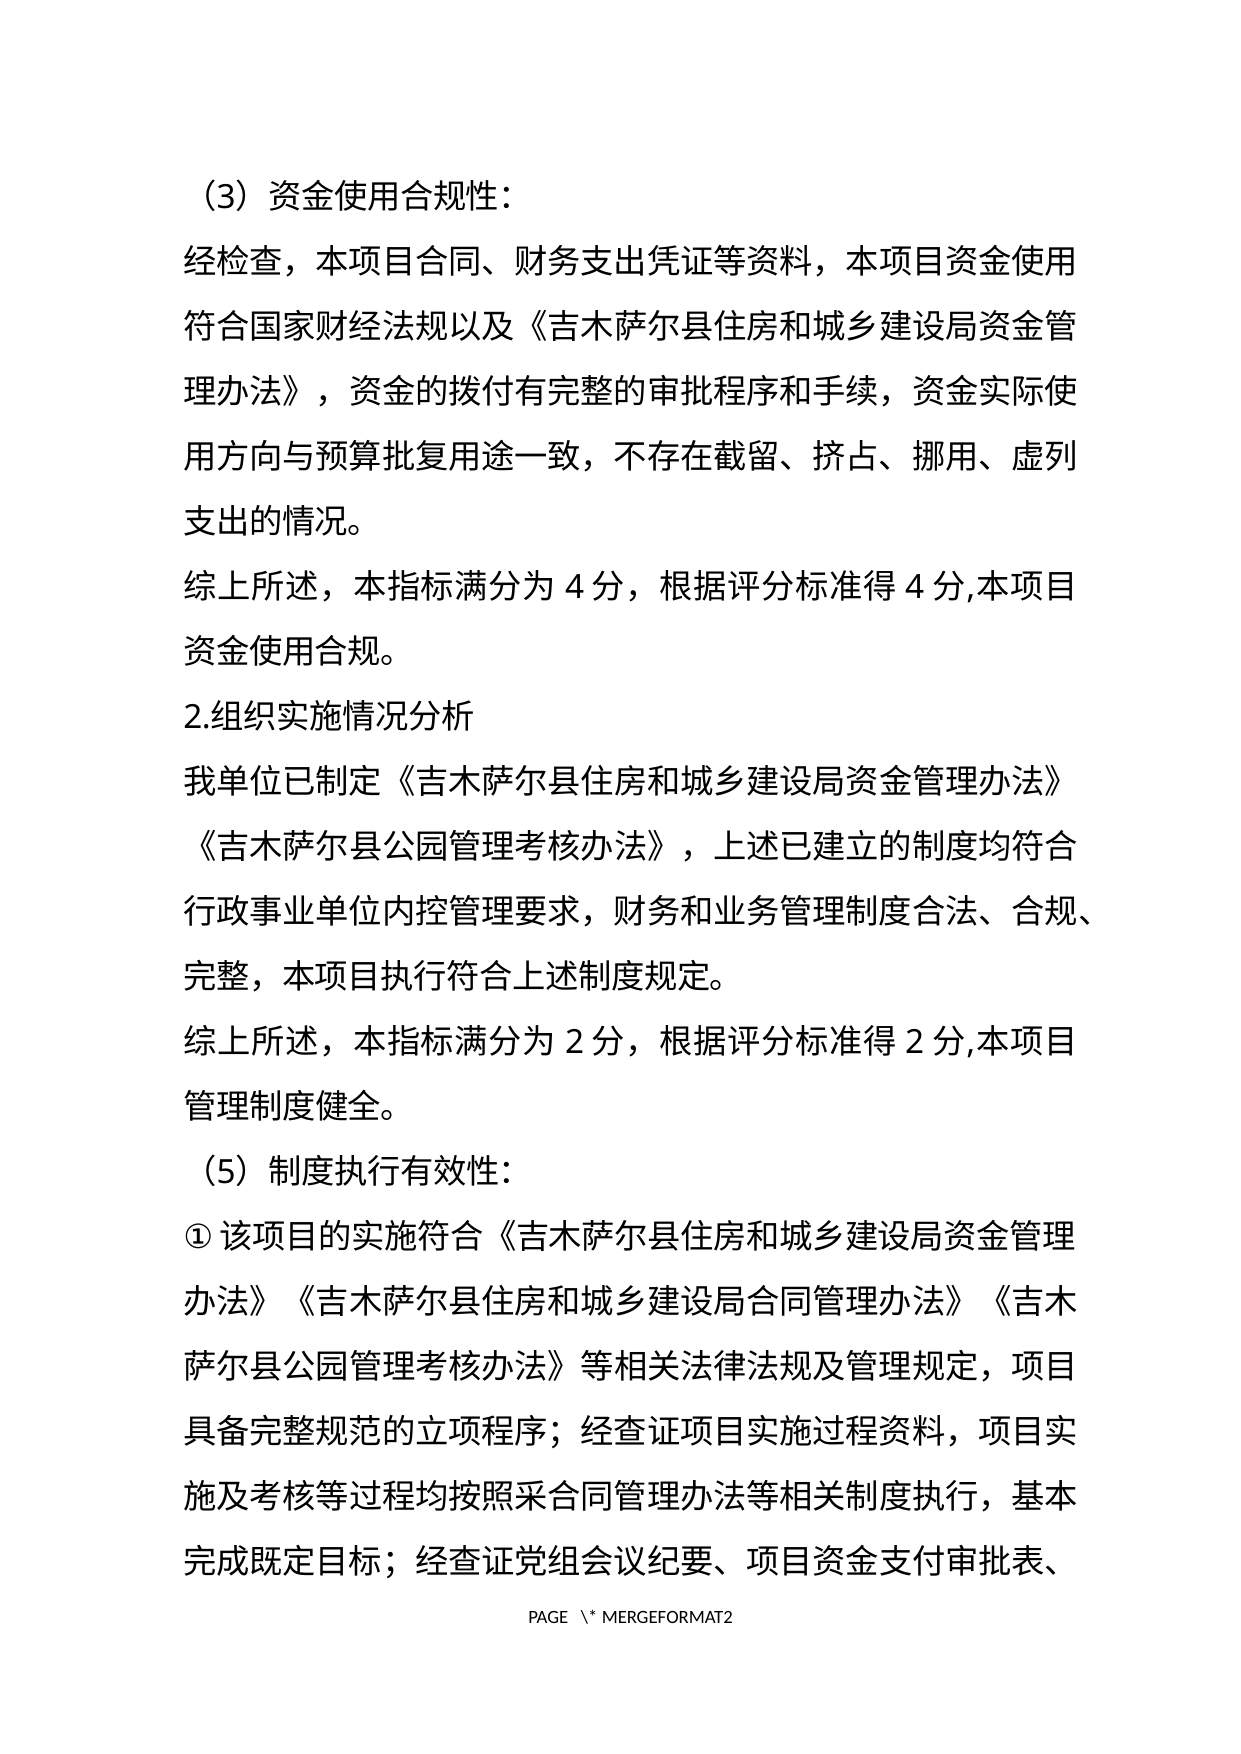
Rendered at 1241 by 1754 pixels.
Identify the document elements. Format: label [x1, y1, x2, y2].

text [183, 162, 1078, 1592]
